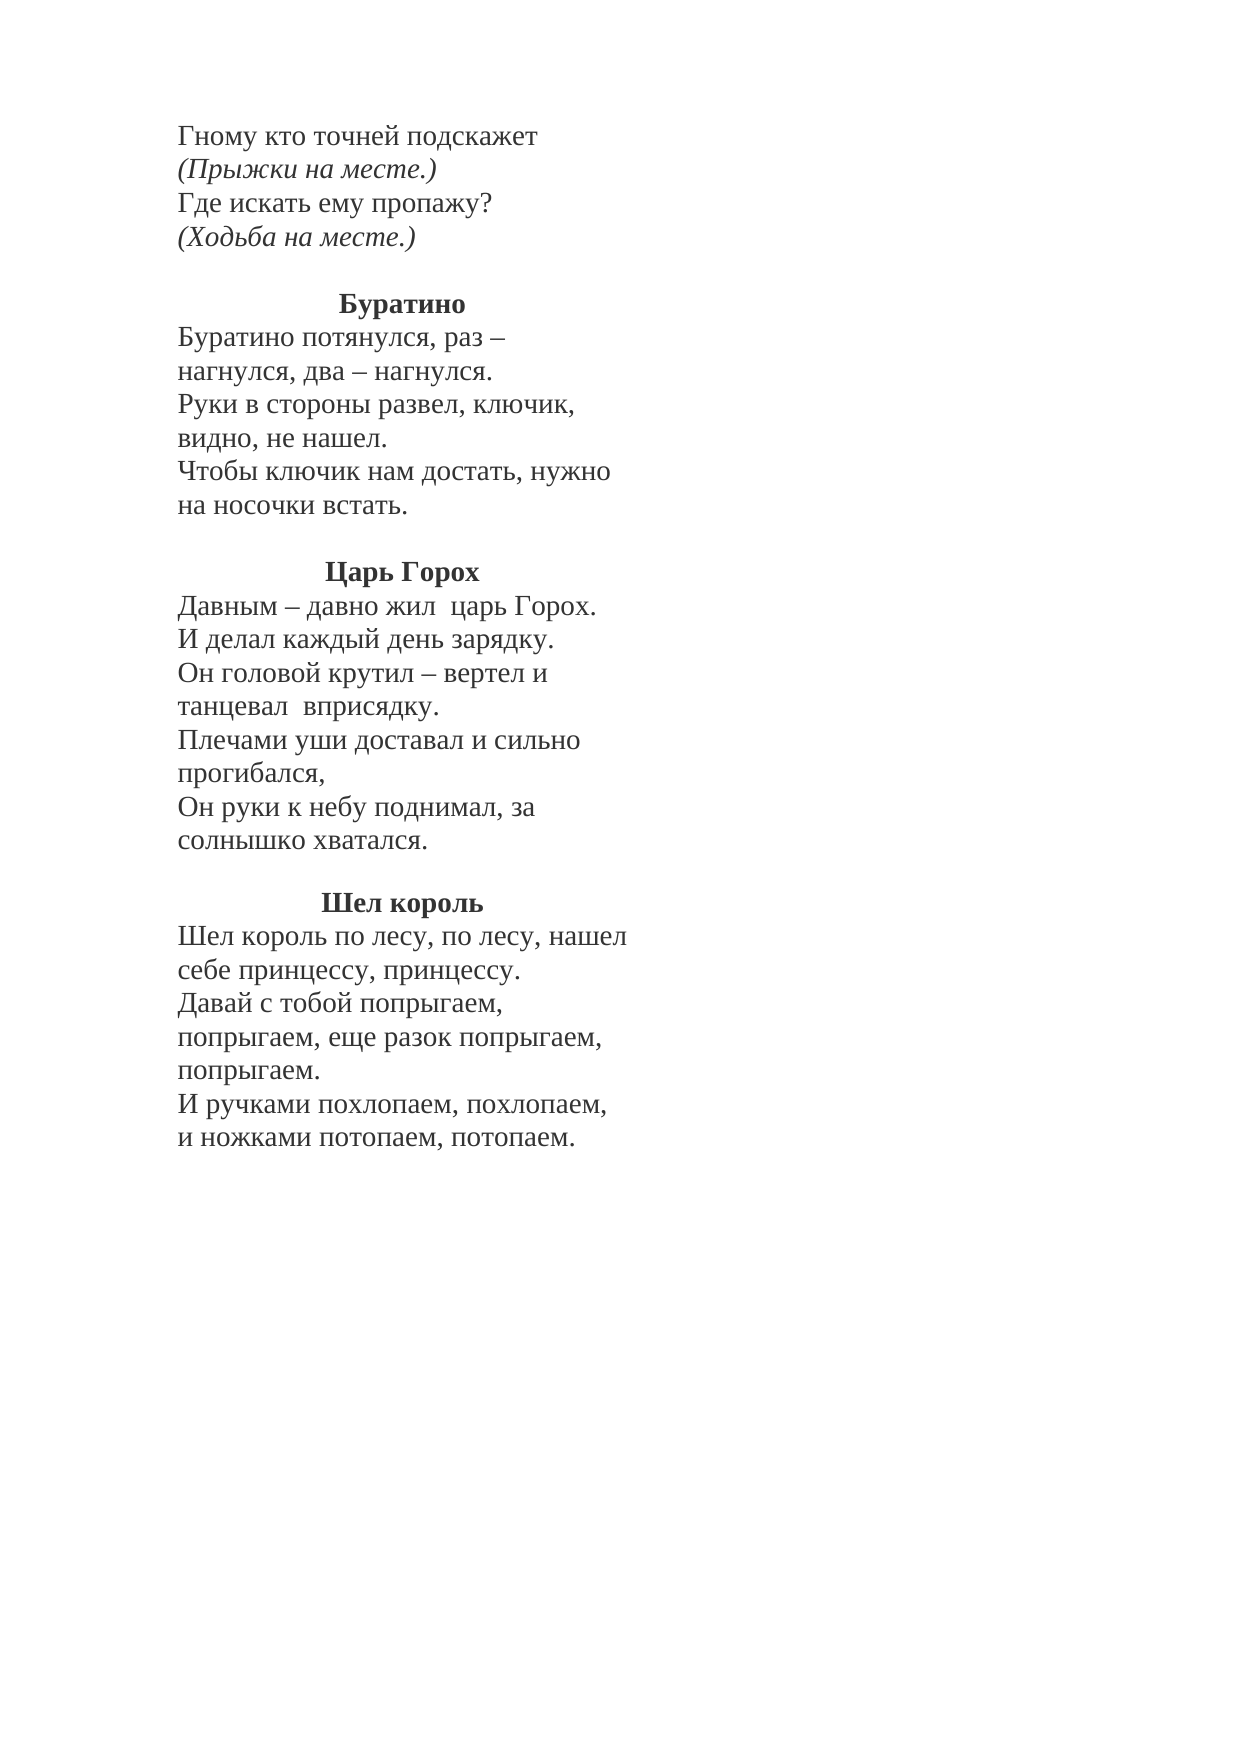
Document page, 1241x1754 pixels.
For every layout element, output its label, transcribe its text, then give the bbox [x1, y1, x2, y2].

text И ручками похлопаем, похлопаем, и ножками потопаем, потопаем. [177, 1086, 627, 1153]
text Давай с тобой попрыгаем, попрыгаем, еще разок попрыгаем, попрыгаем. [177, 985, 627, 1086]
text Он головой крутил – вертел и танцевал вприсядку. [177, 655, 627, 722]
text Давным – давно жил царь Горох. [177, 588, 627, 621]
text Плечами уши доставал и сильно прогибался, [177, 722, 627, 789]
text Шел король [177, 885, 627, 918]
text Буратино [177, 286, 627, 319]
text Шел король по лесу, по лесу, нашел себе принцессу, принцессу. [177, 918, 627, 985]
text Он руки к небу поднимал, за солнышко хватался. [177, 789, 627, 856]
text Где искать ему пропажу? (Ходьба на месте.) [177, 185, 627, 252]
text Руки в стороны развел, ключик, видно, не нашел. [177, 386, 627, 453]
text Чтобы ключик нам достать, нужно на носочки встать. [177, 453, 627, 521]
text Буратино потянулся, раз – нагнулся, два – нагнулся. [177, 319, 627, 386]
text Царь Горох [177, 554, 627, 588]
text Гному кто точней подскажет (Прыжки на месте.) [177, 118, 627, 185]
text И делал каждый день зарядку. [177, 621, 627, 655]
